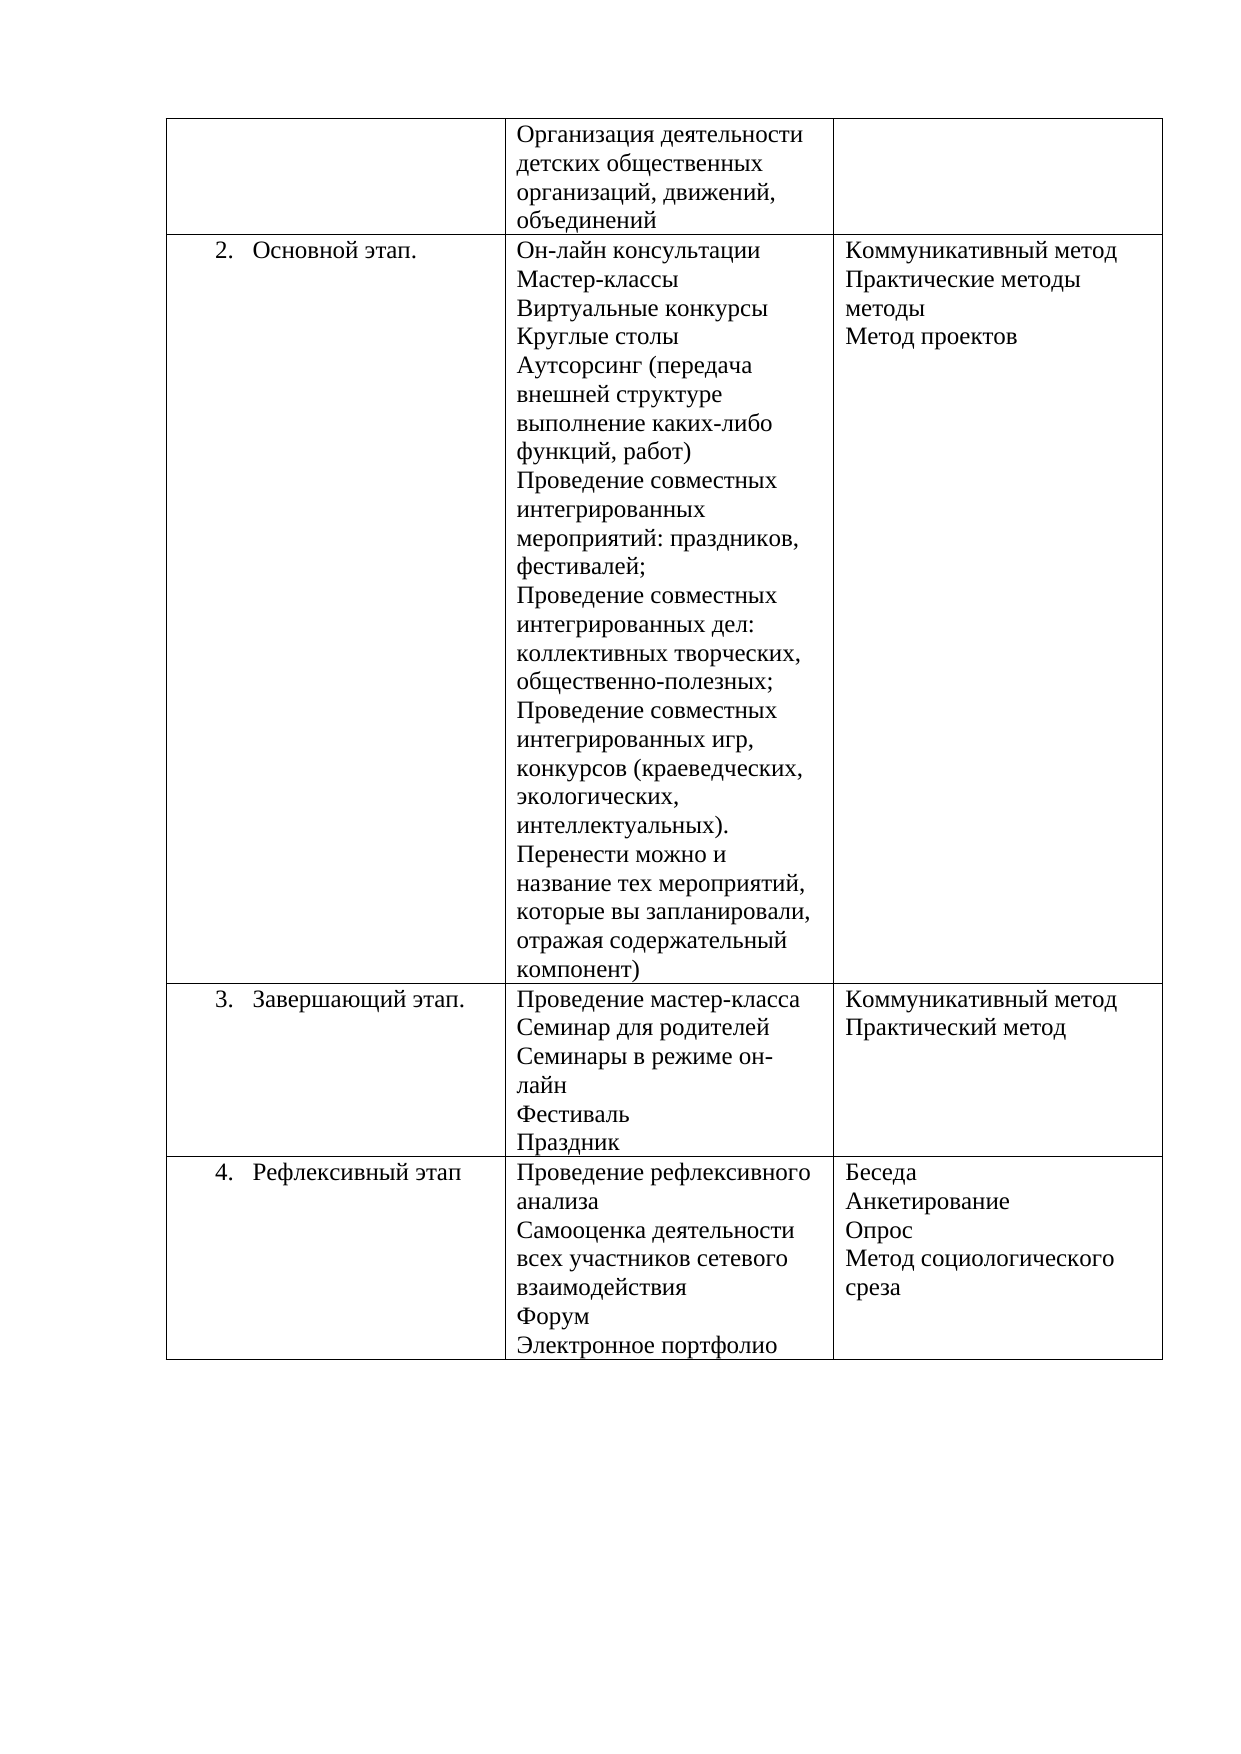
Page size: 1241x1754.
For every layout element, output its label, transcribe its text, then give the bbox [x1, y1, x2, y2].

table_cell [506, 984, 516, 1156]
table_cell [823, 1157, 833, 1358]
table_cell Рефлексивный этап [167, 1157, 505, 1358]
table_cell Беседа Анкетирование Опрос Метод социологического среза [834, 1157, 1162, 1358]
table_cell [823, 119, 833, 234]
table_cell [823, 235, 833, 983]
table_cell Коммуникативный метод Практический метод [834, 984, 1162, 1156]
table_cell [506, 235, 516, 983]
table_cell Основной этап. [167, 235, 505, 983]
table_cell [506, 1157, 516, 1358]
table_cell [834, 119, 1162, 234]
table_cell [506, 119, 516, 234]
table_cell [167, 119, 505, 234]
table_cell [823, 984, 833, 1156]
table_cell Завершающий этап. [167, 984, 505, 1156]
table_cell Коммуникативный метод Практические методы методы Метод проектов [834, 235, 1162, 983]
